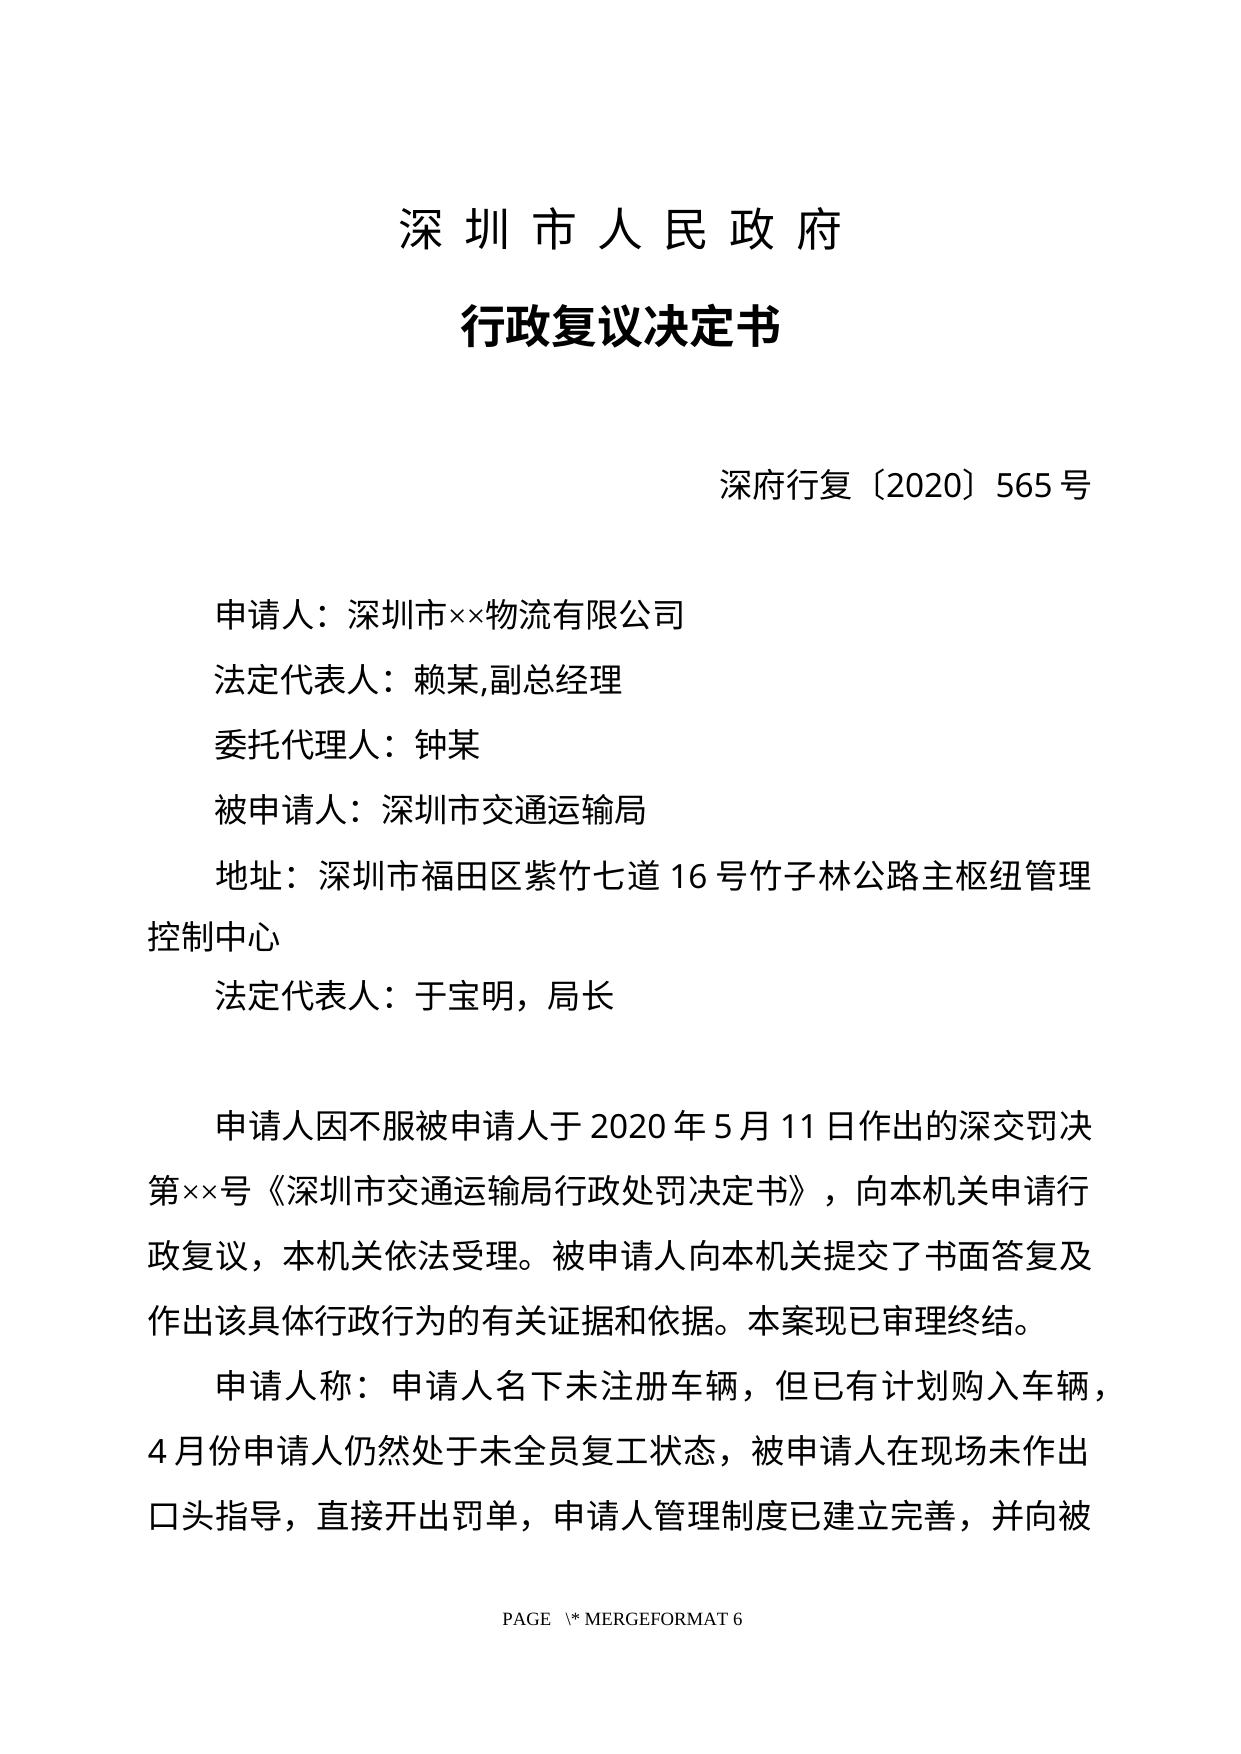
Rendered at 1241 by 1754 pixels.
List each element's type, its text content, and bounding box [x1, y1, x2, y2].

text 行政复议决定书 [148, 275, 1092, 372]
text 被申请人：深圳市交通运输局 [148, 776, 1092, 841]
text 申请人因不服被申请人于2020年5月11日作出的深交罚决第××号《深圳市交通运输局行政处罚决定书》，向本机关申请行政复议，本机关依法受理。被申请人向本机关提交了书面答复及作出该具体行政行为的有关证据和依据。本案现已审理终结。 [148, 1091, 1092, 1351]
text 深府行复〔2020〕565号 [148, 451, 1092, 516]
text 深 圳 市 人 民 政 府 [148, 177, 1092, 275]
text 申请人：深圳市××物流有限公司 [148, 581, 1092, 646]
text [148, 1351, 1092, 1546]
text 法定代表人：于宝明，局长 [148, 961, 1092, 1026]
text 法定代表人：赖某,副总经理 [213, 646, 1092, 711]
text 地址：深圳市福田区紫竹七道16号竹子林公路主枢纽管理控制中心 [148, 841, 1092, 961]
text 委托代理人：钟某 [148, 711, 1092, 776]
